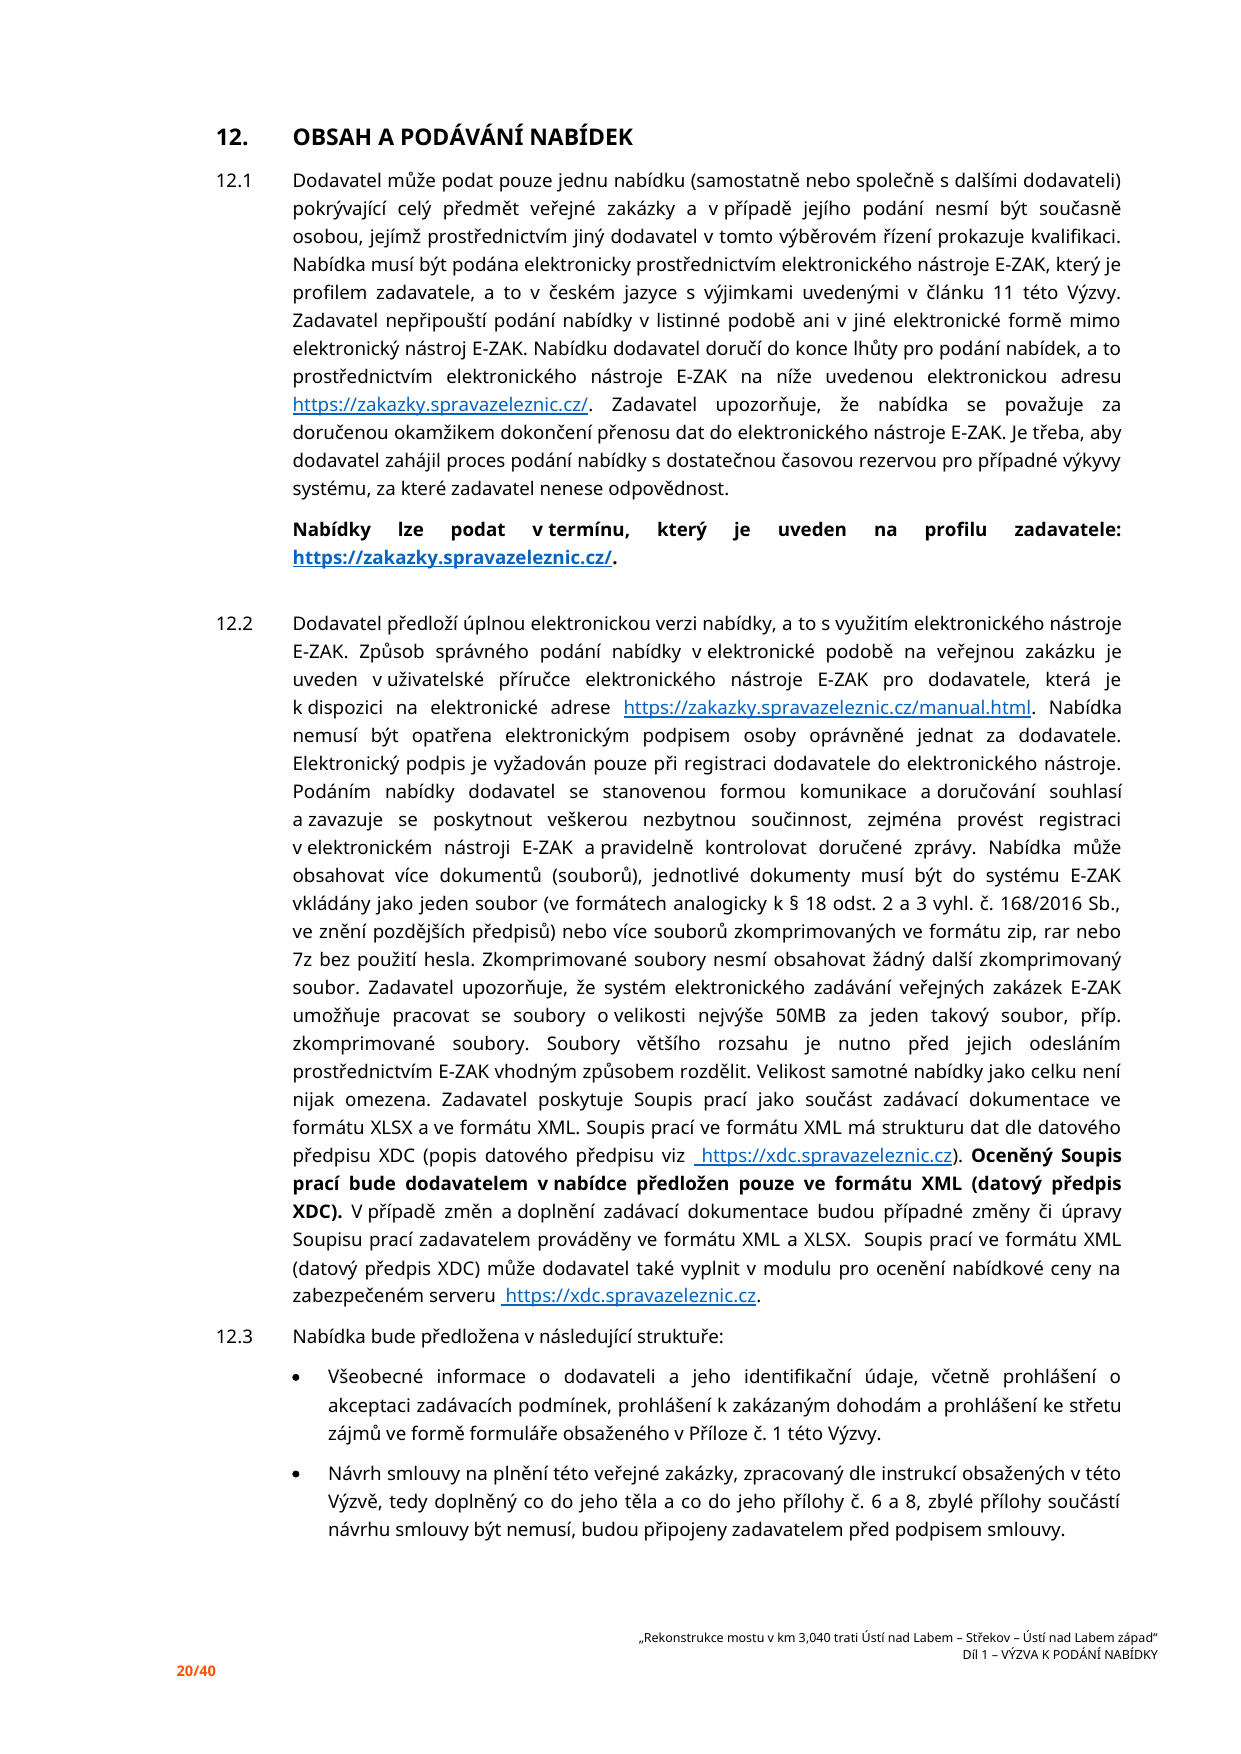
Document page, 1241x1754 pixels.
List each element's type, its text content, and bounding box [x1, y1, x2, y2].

text OBSAH A PODÁVÁNÍ NABÍDEK [216, 121, 1122, 152]
text Dodavatel může podat pouze jednu nabídku (samostatně nebo společně s dalšími dodavateli) pokrývající celý předmět veřejné zakázky a v případě jejího podání nesmí být současně osobou, jejímž prostřednictvím jiný dodavatel v tomto výběrovém řízení prokazuje kvalifikaci. Nabídka musí být podána elektronicky prostřednictvím elektronického nástroje E-ZAK, který je profilem zadavatele, a to v českém jazyce s výjimkami uvedenými v článku 11 této Výzvy. Zadavatel nepřipouští podání nabídky v listinné podobě ani v jiné elektronické formě mimo elektronický nástroj E-ZAK. Nabídku dodavatel doručí do konce lhůty pro podání nabídek, a to prostřednictvím elektronického nástroje E-ZAK na níže uvedenou elektronickou adresu https://zakazky.spravazeleznic.cz/. Zadavatel upozorňuje, že nabídka se považuje za doručenou okamžikem dokončení přenosu dat do elektronického nástroje E-ZAK. Je třeba, aby dodavatel zahájil proces podání nabídky s dostatečnou časovou rezervou pro případné výkyvy systému, za které zadavatel nenese odpovědnost. [216, 167, 1122, 501]
text Dodavatel předloží úplnou elektronickou verzi nabídky, a to s využitím elektronického nástroje E-ZAK. Způsob správného podání nabídky v elektronické podobě na veřejnou zakázku je uveden v uživatelské příručce elektronického nástroje E-ZAK pro dodavatele, která je k dispozici na elektronické adrese https://zakazky.spravazeleznic.cz/manual.html. Nabídka nemusí být opatřena elektronickým podpisem osoby oprávněné jednat za dodavatele. Elektronický podpis je vyžadován pouze při registraci dodavatele do elektronického nástroje. Podáním nabídky dodavatel se stanovenou formou komunikace a doručování souhlasí a zavazuje se poskytnout veškerou nezbytnou součinnost, zejména provést registraci v elektronickém nástroji E-ZAK a pravidelně kontrolovat doručené zprávy. Nabídka může obsahovat více dokumentů (souborů), jednotlivé dokumenty musí být do systému E-ZAK vkládány jako jeden soubor (ve formátech analogicky k § 18 odst. 2 a 3 vyhl. č. 168/2016 Sb., ve znění pozdějších předpisů) nebo více souborů zkomprimovaných ve formátu zip, rar nebo 7z bez použití hesla. Zkomprimované soubory nesmí obsahovat žádný další zkomprimovaný soubor. Zadavatel upozorňuje, že systém elektronického zadávání veřejných zakázek E-ZAK umožňuje pracovat se soubory o velikosti nejvýše 50MB za jeden takový soubor, příp. zkomprimované soubory. Soubory většího rozsahu je nutno před jejich odesláním prostřednictvím E-ZAK vhodným způsobem rozdělit. Velikost samotné nabídky jako celku není nijak omezena. Zadavatel poskytuje Soupis prací jako součást zadávací dokumentace ve formátu XLSX a ve formátu XML. Soupis prací ve formátu XML má strukturu dat dle datového předpisu XDC (popis datového předpisu viz https://xdc.spravazeleznic.cz). Oceněný Soupis prací bude dodavatelem v nabídce předložen pouze ve formátu XML (datový předpis XDC). V případě změn a doplnění zadávací dokumentace budou případné změny či úpravy Soupisu prací zadavatelem prováděny ve formátu XML a XLSX. Soupis prací ve formátu XML (datový předpis XDC) může dodavatel také vyplnit v modulu pro ocenění nabídkové ceny na zabezpečeném serveru https://xdc.spravazeleznic.cz. [216, 610, 1122, 1308]
text Nabídka bude předložena v následující struktuře: [216, 1323, 1122, 1349]
text Nabídky lze podat v termínu, který je uveden na profilu zadavatele: https://zakazky.spravazeleznic.cz/. [292, 516, 1122, 570]
text Všeobecné informace o dodavateli a jeho identifikační údaje, včetně prohlášení o akceptaci zadávacích podmínek, prohlášení k zakázaným dohodám a prohlášení ke střetu zájmů ve formě formuláře obsaženého v Příloze č. 1 této Výzvy. [292, 1364, 1122, 1445]
text Návrh smlouvy na plnění této veřejné zakázky, zpracovaný dle instrukcí obsažených v této Výzvě, tedy doplněný co do jeho těla a co do jeho přílohy č. 6 a 8, zbylé přílohy součástí návrhu smlouvy být nemusí, budou připojeny zadavatelem před podpisem smlouvy. [292, 1460, 1122, 1542]
